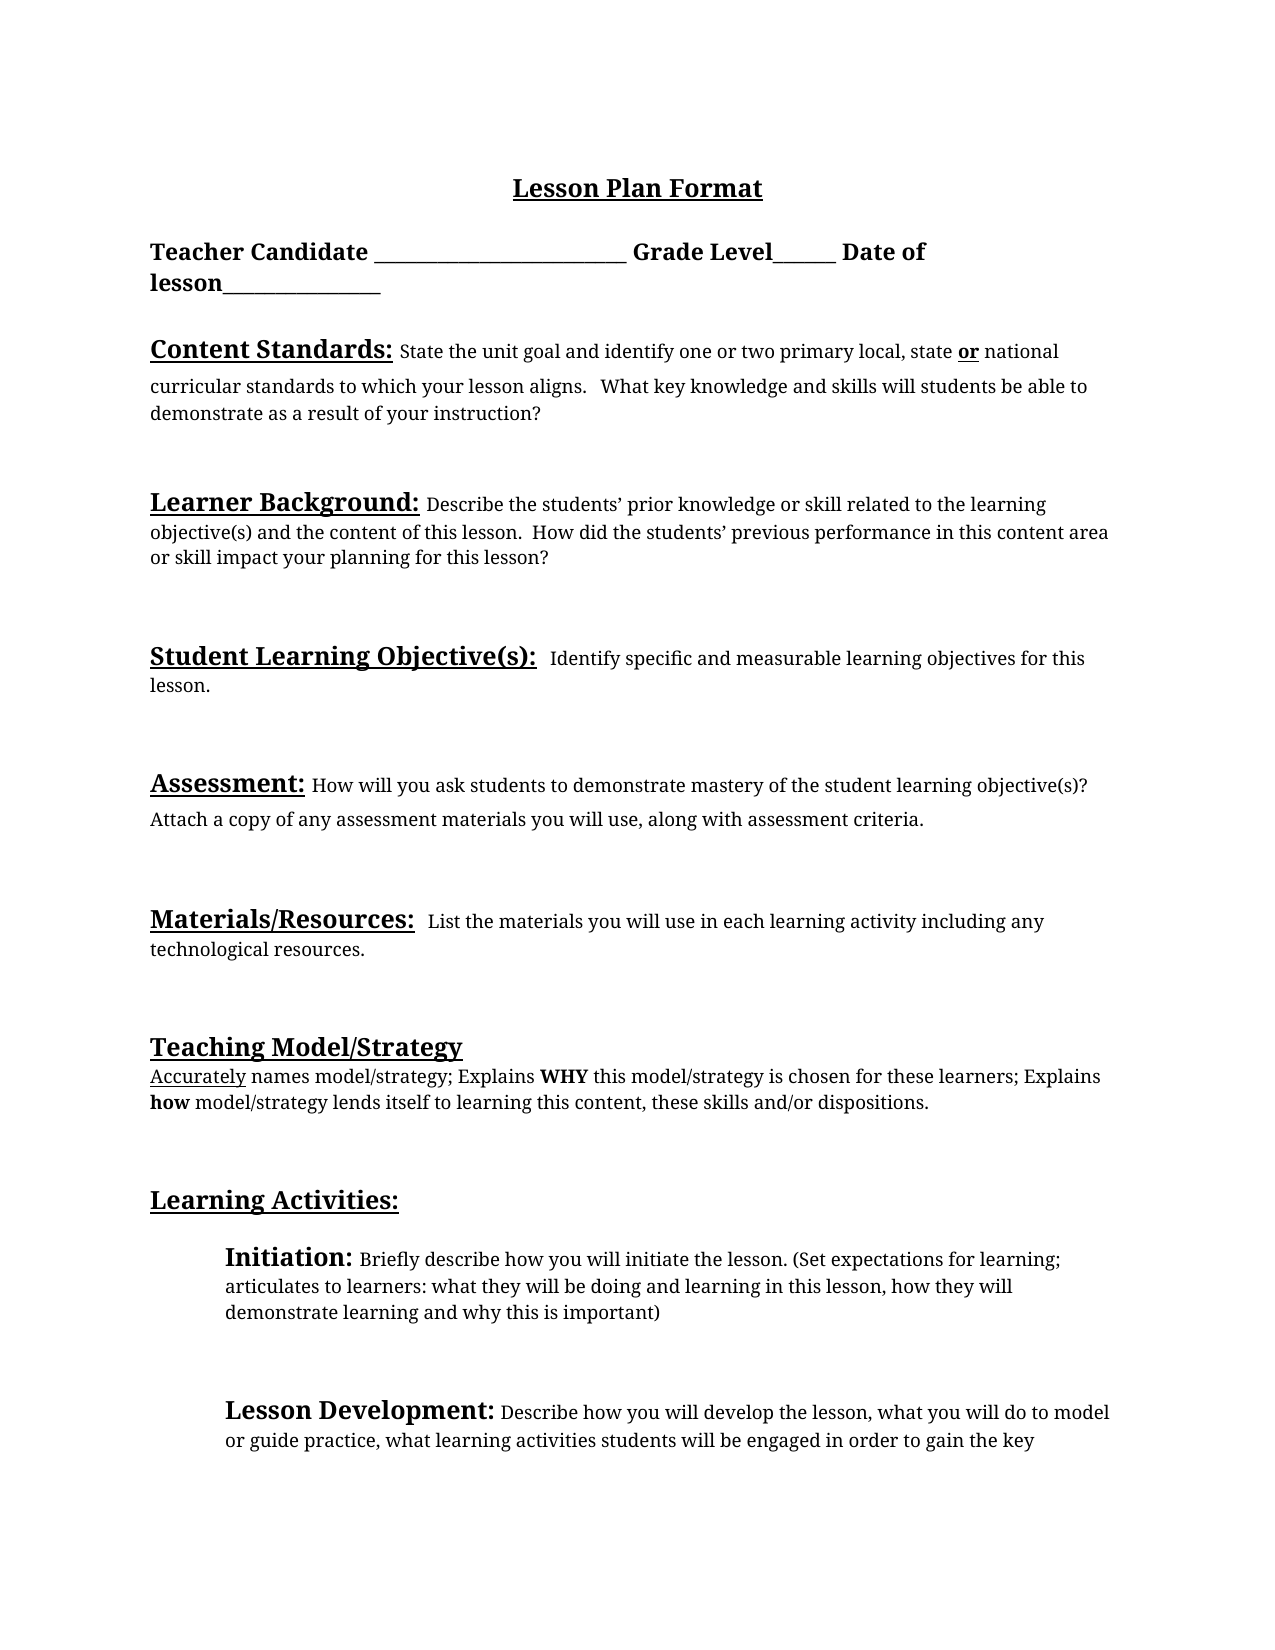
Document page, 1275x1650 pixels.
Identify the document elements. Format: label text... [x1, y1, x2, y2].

text Initiation: Briefly describe how you will initiate the lesson. (Set expectations for learning; articulates to learners: what they will be doing and learning in this lesson, how they will demonstrate learning and why this is important) [225, 1240, 1125, 1325]
text Assessment: How will you ask students to demonstrate mastery of the student learning objective(s)? Attach a copy of any assessment materials you will use, along with assessment criteria. [150, 766, 1125, 834]
text Content Standards: State the unit goal and identify one or two primary local, state or national curricular standards to which your lesson aligns. What key knowledge and skills will students be able to demonstrate as a result of your instruction? [150, 332, 1125, 426]
text Teacher Candidate ________________________ Grade Level______ Date of lesson_______________ [150, 236, 1125, 298]
text Lesson Plan Format [150, 170, 1125, 204]
text Teaching Model/Strategy [150, 1030, 1125, 1064]
text Learner Background: Describe the students’ prior knowledge or skill related to the learning objective(s) and the content of this lesson. How did the students’ previous performance in this content area or skill impact your planning for this lesson? [150, 485, 1125, 570]
text Materials/Resources: List the materials you will use in each learning activity including any technological resources. [150, 902, 1125, 962]
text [225, 1393, 1125, 1453]
text Student Learning Objective(s): Identify specific and measurable learning objectives for this lesson. [150, 638, 1125, 698]
text Learning Activities: [150, 1183, 1125, 1217]
text Accurately names model/strategy; Explains WHY this model/strategy is chosen for these learners; Explains how model/strategy lends itself to learning this content, these skills and/or dispositions. [150, 1064, 1125, 1115]
